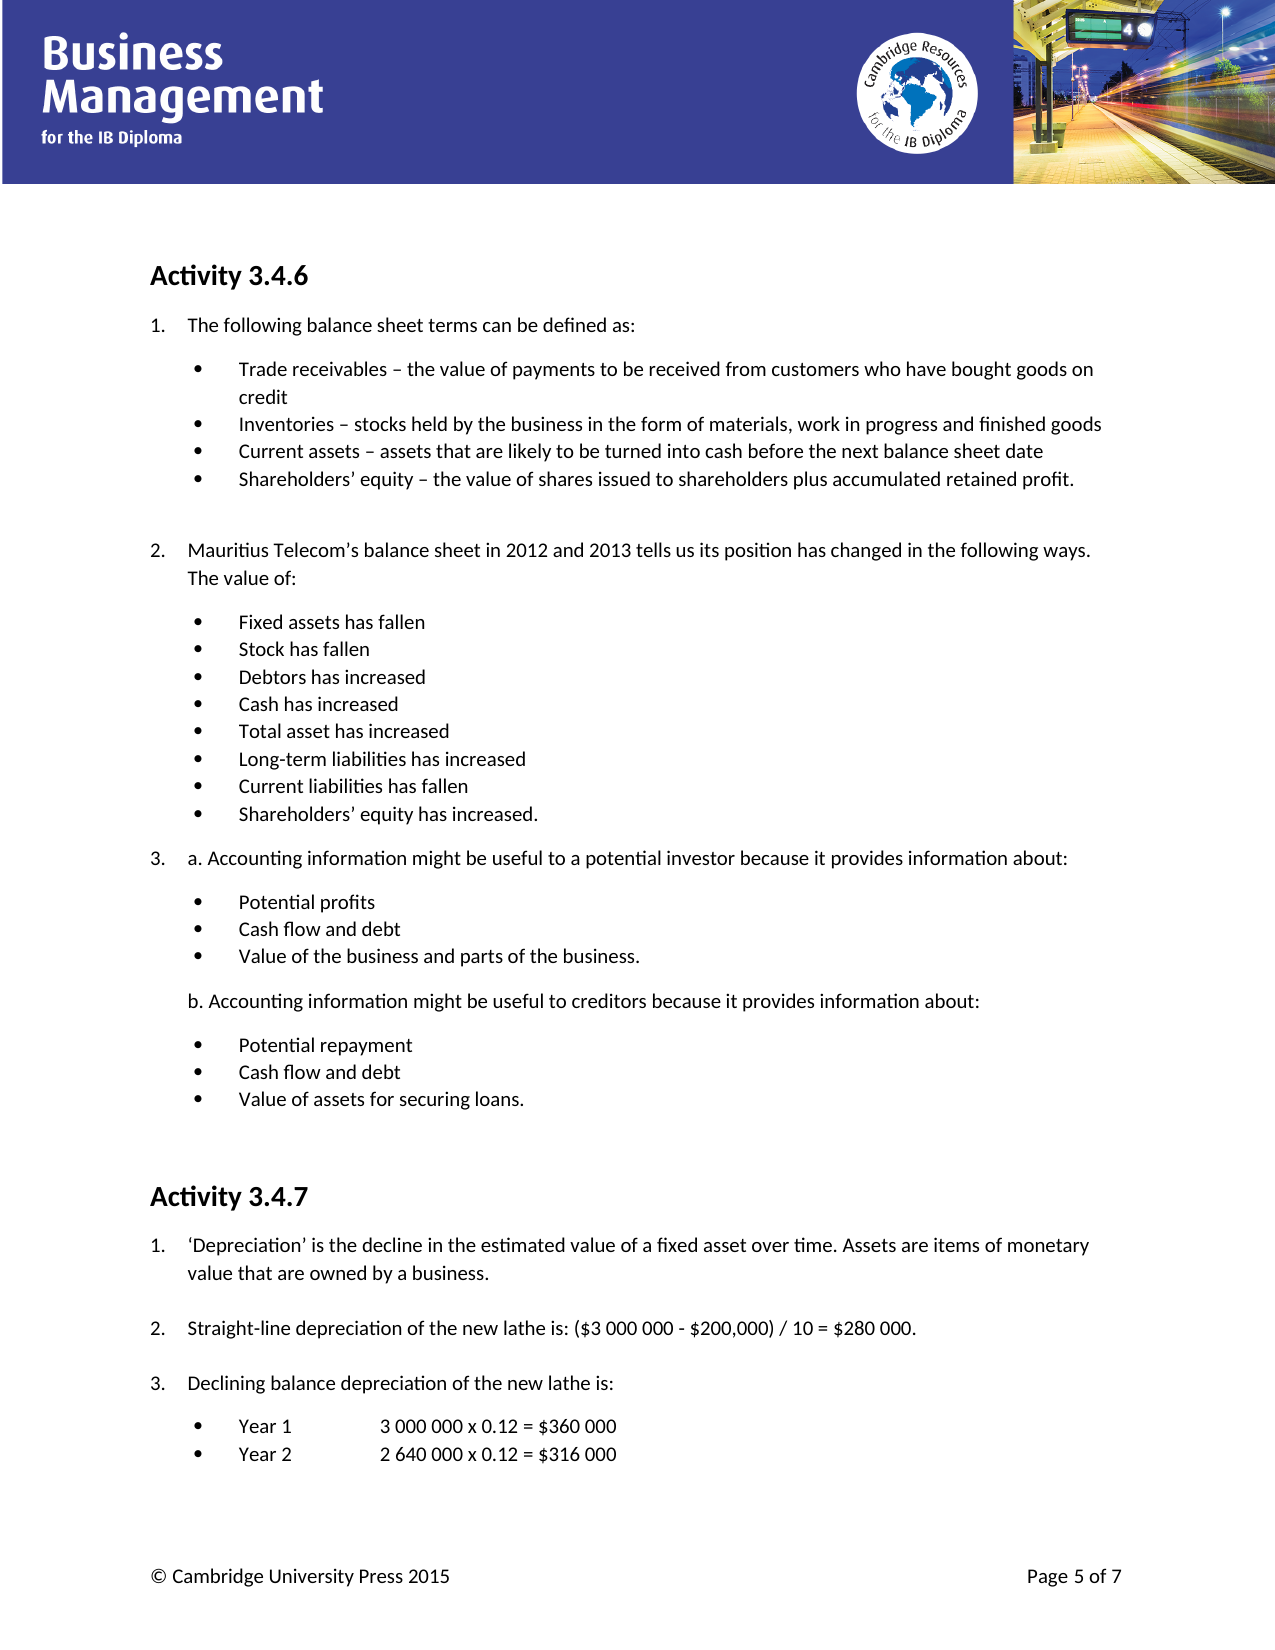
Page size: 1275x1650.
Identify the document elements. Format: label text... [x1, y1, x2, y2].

list Value of the business and parts of the business. [194, 944, 1125, 969]
list The following balance sheet terms can be defined as: [150, 312, 1125, 338]
list Potential profits [194, 889, 1125, 914]
list Fixed assets has fallen [194, 609, 1125, 634]
text Activity 3.4.6 [150, 257, 1125, 293]
list Potential repayment [194, 1032, 1125, 1057]
list Current liabilities has fallen [194, 773, 1125, 799]
list Debtors has increased [194, 664, 1125, 689]
list Long-term liabilities has increased [194, 746, 1125, 771]
list Total asset has increased [194, 719, 1125, 744]
list Cash flow and debt [194, 1059, 1125, 1085]
list Year 1 3 000 000 x 0.12 = $360 000 [194, 1414, 1125, 1439]
list ‘Depreciation’ is the decline in the estimated value of a fixed asset over time. Assets are items of monetary value that are owned by a business. [150, 1233, 1125, 1286]
list Shareholders’ equity – the value of shares issued to shareholders plus accumulated retained profit. [194, 466, 1125, 492]
list Straight-line depreciation of the new lathe is: ($3 000 000 - $200,000) / 10 = $280 000. [150, 1315, 1125, 1340]
list a. Accounting information might be useful to a potential investor because it provides information about: [150, 845, 1125, 870]
list Inventories – stocks held by the business in the form of materials, work in progress and finished goods [194, 411, 1125, 437]
list b. Accounting information might be useful to creditors because it provides information about: [187, 988, 1125, 1013]
list Stock has fallen [194, 636, 1125, 662]
list Shareholders’ equity has increased. [194, 801, 1125, 826]
list Cash has increased [194, 691, 1125, 717]
list Mauritius Telecom’s balance sheet in 2012 and 2013 tells us its position has changed in the following ways. The value of: [150, 538, 1125, 590]
list Trade receivables – the value of payments to be received from customers who have bought goods on credit [194, 357, 1125, 409]
list Current assets – assets that are likely to be turned into cash before the next balance sheet date [194, 439, 1125, 464]
list Cash flow and debt [194, 916, 1125, 942]
picture [2, 0, 1275, 184]
list Declining balance depreciation of the new lathe is: [150, 1370, 1125, 1395]
list Year 2 2 640 000 x 0.12 = $316 000 [194, 1441, 1125, 1467]
text Activity 3.4.7 [150, 1178, 1125, 1213]
list Value of assets for securing loans. [194, 1087, 1125, 1112]
